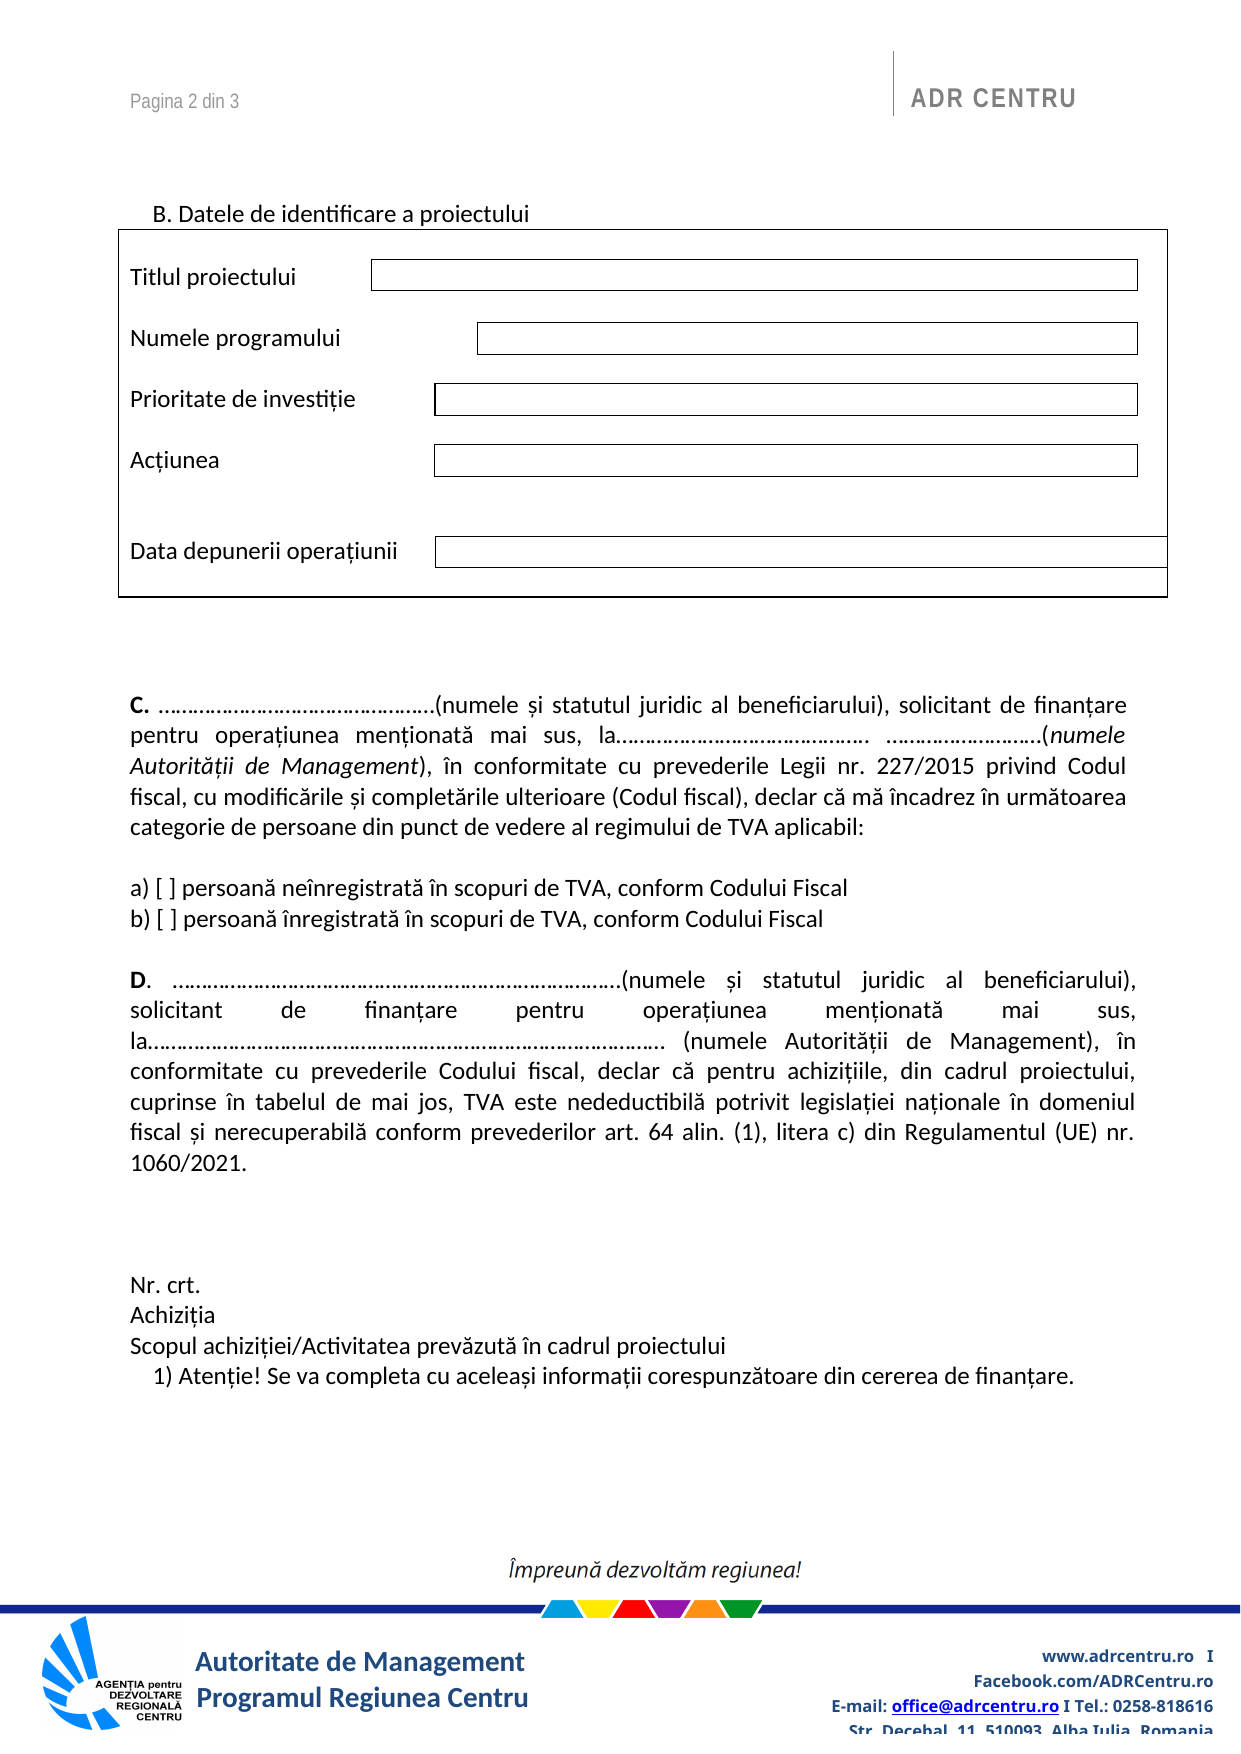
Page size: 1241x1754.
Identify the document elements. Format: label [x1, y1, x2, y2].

picture [0, 1600, 550, 1730]
picture [574, 1600, 1241, 1618]
picture [495, 1556, 814, 1583]
